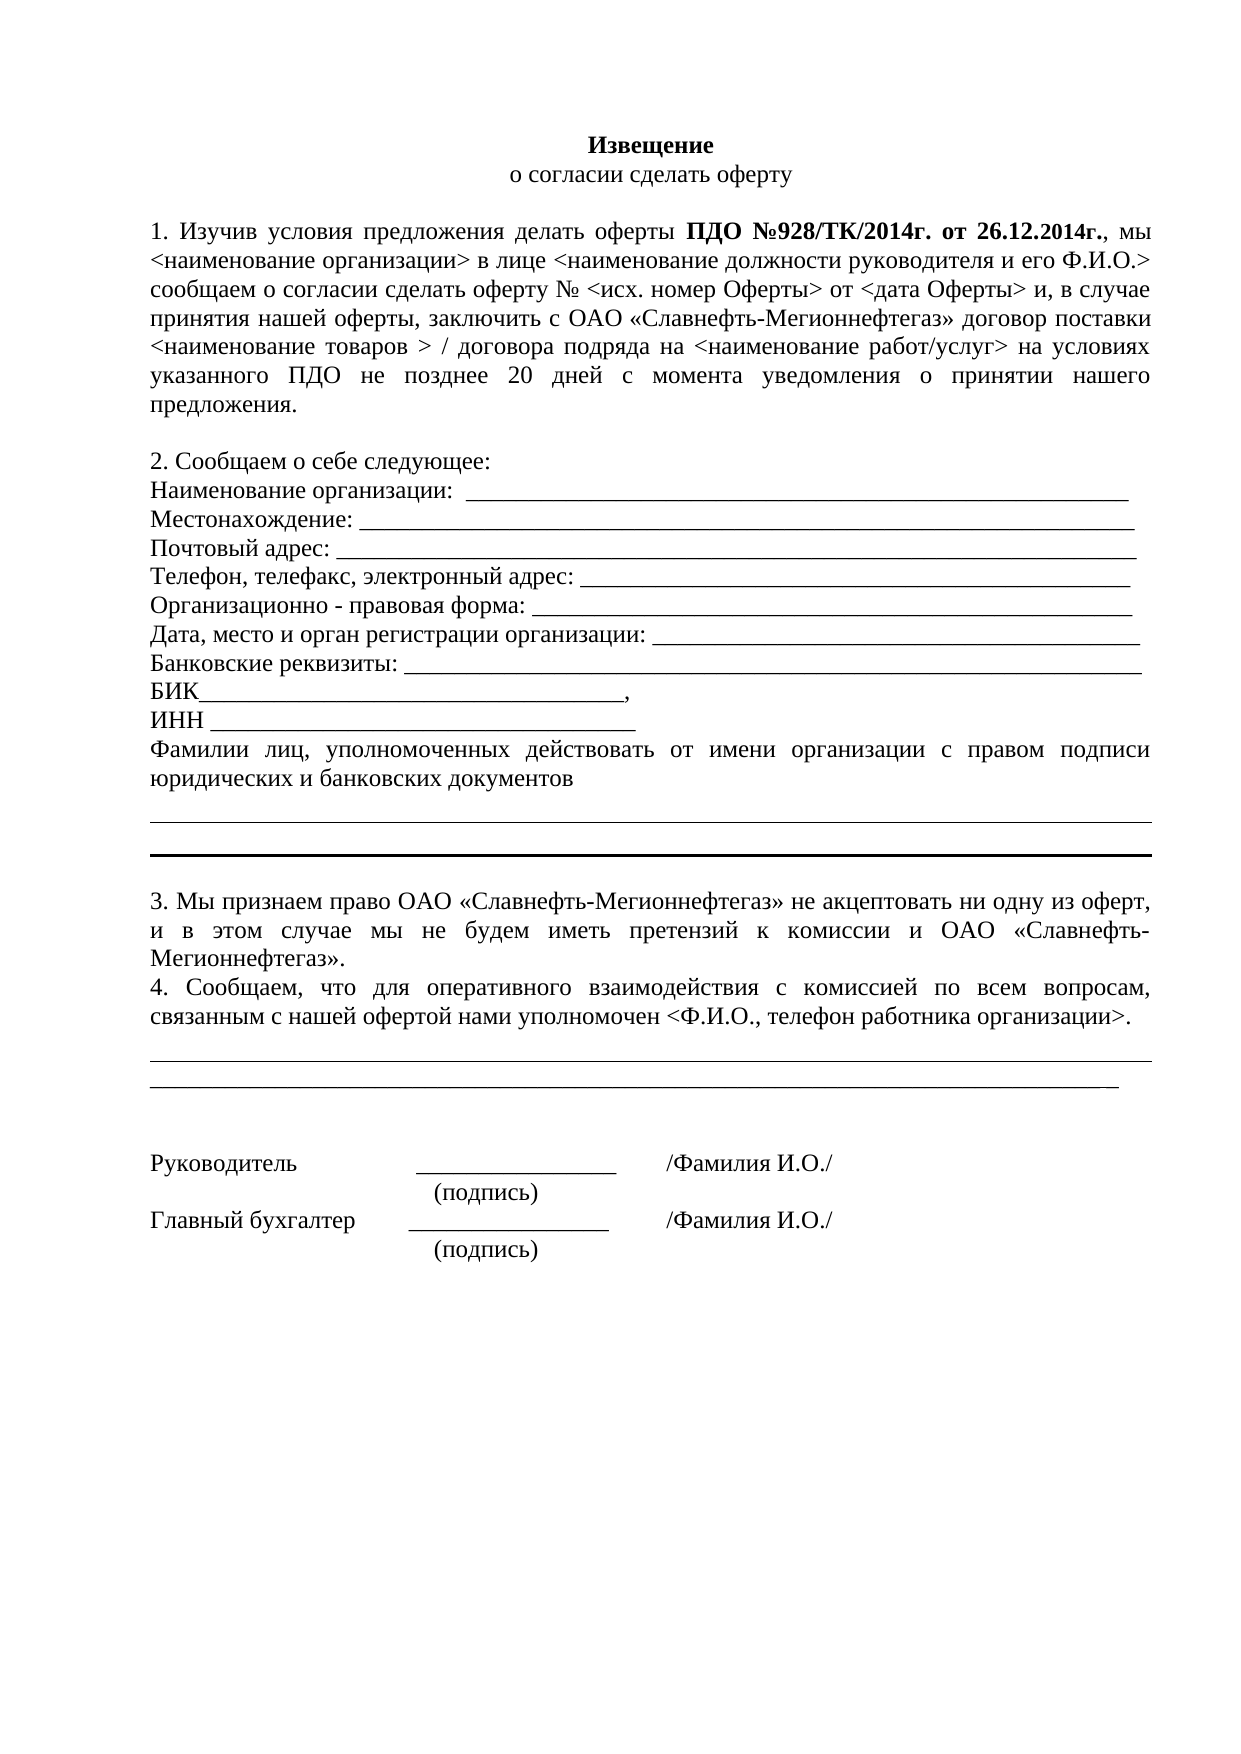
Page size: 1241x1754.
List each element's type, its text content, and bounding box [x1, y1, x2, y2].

text 3. Мы признаем право ОАО «Славнефть-Мегионнефтегаз» не акцептовать ни одну из оферт, и в этом случае мы не будем иметь претензий к комиссии и ОАО «Славнефть-Мегионнефтегаз». [150, 886, 1152, 972]
text ИНН __________________________________ [150, 705, 1152, 734]
text Организационно - правовая форма: ________________________________________________ [150, 590, 1152, 619]
text Руководитель ________________ /Фамилия И.О./ [150, 1148, 1152, 1177]
text Фамилии лиц, уполномоченных действовать от имени организации с правом подписи юридических и банковских документов [150, 734, 1152, 791]
text Извещение [150, 130, 1152, 159]
text 1. Изучив условия предложения делать оферты ПДО №928/ТК/2014г. от 26.12.2014г., мы <наименование организации> в лице <наименование должности руководителя и его Ф.И.О.> сообщаем о согласии сделать оферту № <исх. номер Оферты> от <дата Оферты> и, в случае принятия нашей оферты, заключить с ОАО «Славнефть-Мегионнефтегаз» договор поставки <наименование товаров > / договора подряда на <наименование работ/услуг> на условиях указанного ПДО не позднее 20 дней с момента уведомления о принятии нашего предложения. [150, 216, 1152, 418]
text Банковские реквизиты: ___________________________________________________________ [150, 648, 1152, 676]
text Почтовый адрес: ________________________________________________________________ [150, 533, 1152, 561]
text 4. Сообщаем, что для оперативного взаимодействия с комиссией по всем вопросам, связанным с нашей офертой нами уполномочен <Ф.И.О., телефон работника организации>. [150, 972, 1152, 1030]
text БИК__________________________________, [150, 676, 1152, 705]
text 2. Сообщаем о себе следующее: [150, 446, 1152, 475]
text о согласии сделать оферту [150, 159, 1152, 188]
text Главный бухгалтер ________________ /Фамилия И.О./ [150, 1205, 1152, 1234]
text Местонахождение: ______________________________________________________________ [150, 504, 1152, 533]
text (подпись) [150, 1177, 1152, 1205]
text Телефон, телефакс, электронный адрес: ____________________________________________ [150, 561, 1152, 590]
text Дата, место и орган регистрации организации: _______________________________________ [150, 619, 1152, 648]
text Наименование организации: _____________________________________________________ [150, 475, 1152, 504]
text (подпись) [150, 1234, 1152, 1263]
text ____________________________________________________________________________ _ [150, 1062, 1152, 1090]
